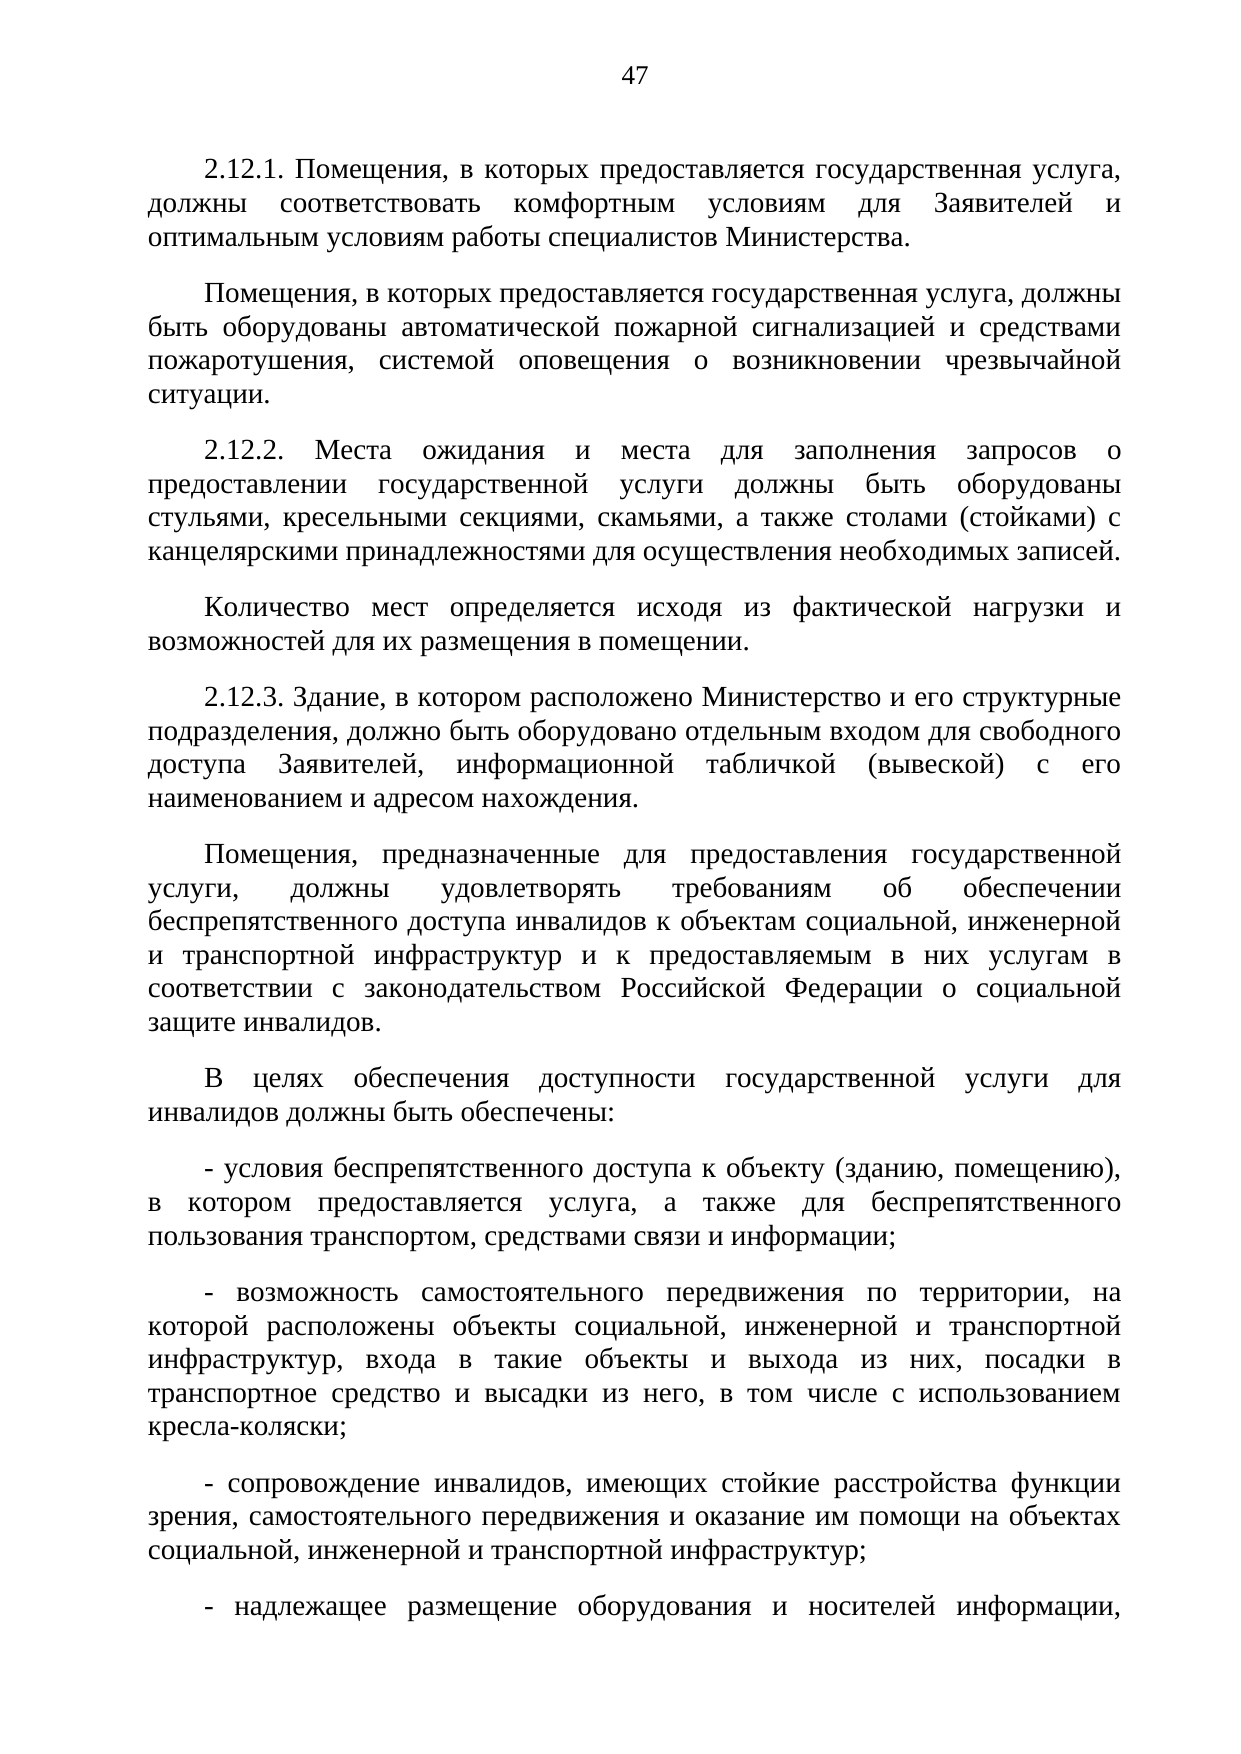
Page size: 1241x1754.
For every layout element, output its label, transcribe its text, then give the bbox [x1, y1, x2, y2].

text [148, 1588, 1122, 1622]
text 2.12.1. Помещения, в которых предоставляется государственная услуга, должны соответствовать комфортным условиям для Заявителей и оптимальным условиям работы специалистов Министерства. [148, 152, 1122, 252]
text Помещения, в которых предоставляется государственная услуга, должны быть оборудованы автоматической пожарной сигнализацией и средствами пожаротушения, системой оповещения о возникновении чрезвычайной ситуации. [148, 275, 1122, 409]
text - условия беспрепятственного доступа к объекту (зданию, помещению), в котором предоставляется услуга, а также для беспрепятственного пользования транспортом, средствами связи и информации; [148, 1151, 1122, 1251]
text Помещения, предназначенные для предоставления государственной услуги, должны удовлетворять требованиям об обеспечении беспрепятственного доступа инвалидов к объектам социальной, инженерной и транспортной инфраструктур и к предоставляемым в них услугам в соответствии с законодательством Российской Федерации о социальной защите инвалидов. [148, 836, 1122, 1038]
text Количество мест определяется исходя из фактической нагрузки и возможностей для их размещения в помещении. [148, 589, 1122, 656]
text - сопровождение инвалидов, имеющих стойкие расстройства функции зрения, самостоятельного передвижения и оказание им помощи на объектах социальной, инженерной и транспортной инфраструктур; [148, 1465, 1122, 1565]
text В целях обеспечения доступности государственной услуги для инвалидов должны быть обеспечены: [148, 1061, 1122, 1128]
text - возможность самостоятельного передвижения по территории, на которой расположены объекты социальной, инженерной и транспортной инфраструктур, входа в такие объекты и выхода из них, посадки в транспортное средство и высадки из него, в том числе с использованием кресла-коляски; [148, 1274, 1122, 1442]
text 2.12.2. Места ожидания и места для заполнения запросов о предоставлении государственной услуги должны быть оборудованы стульями, кресельными секциями, скамьями, а также столами (стойками) с канцелярскими принадлежностями для осуществления необходимых записей. [148, 432, 1122, 566]
text 2.12.3. Здание, в котором расположено Министерство и его структурные подразделения, должно быть оборудовано отдельным входом для свободного доступа Заявителей, информационной табличкой (вывеской) с его наименованием и адресом нахождения. [148, 679, 1122, 813]
